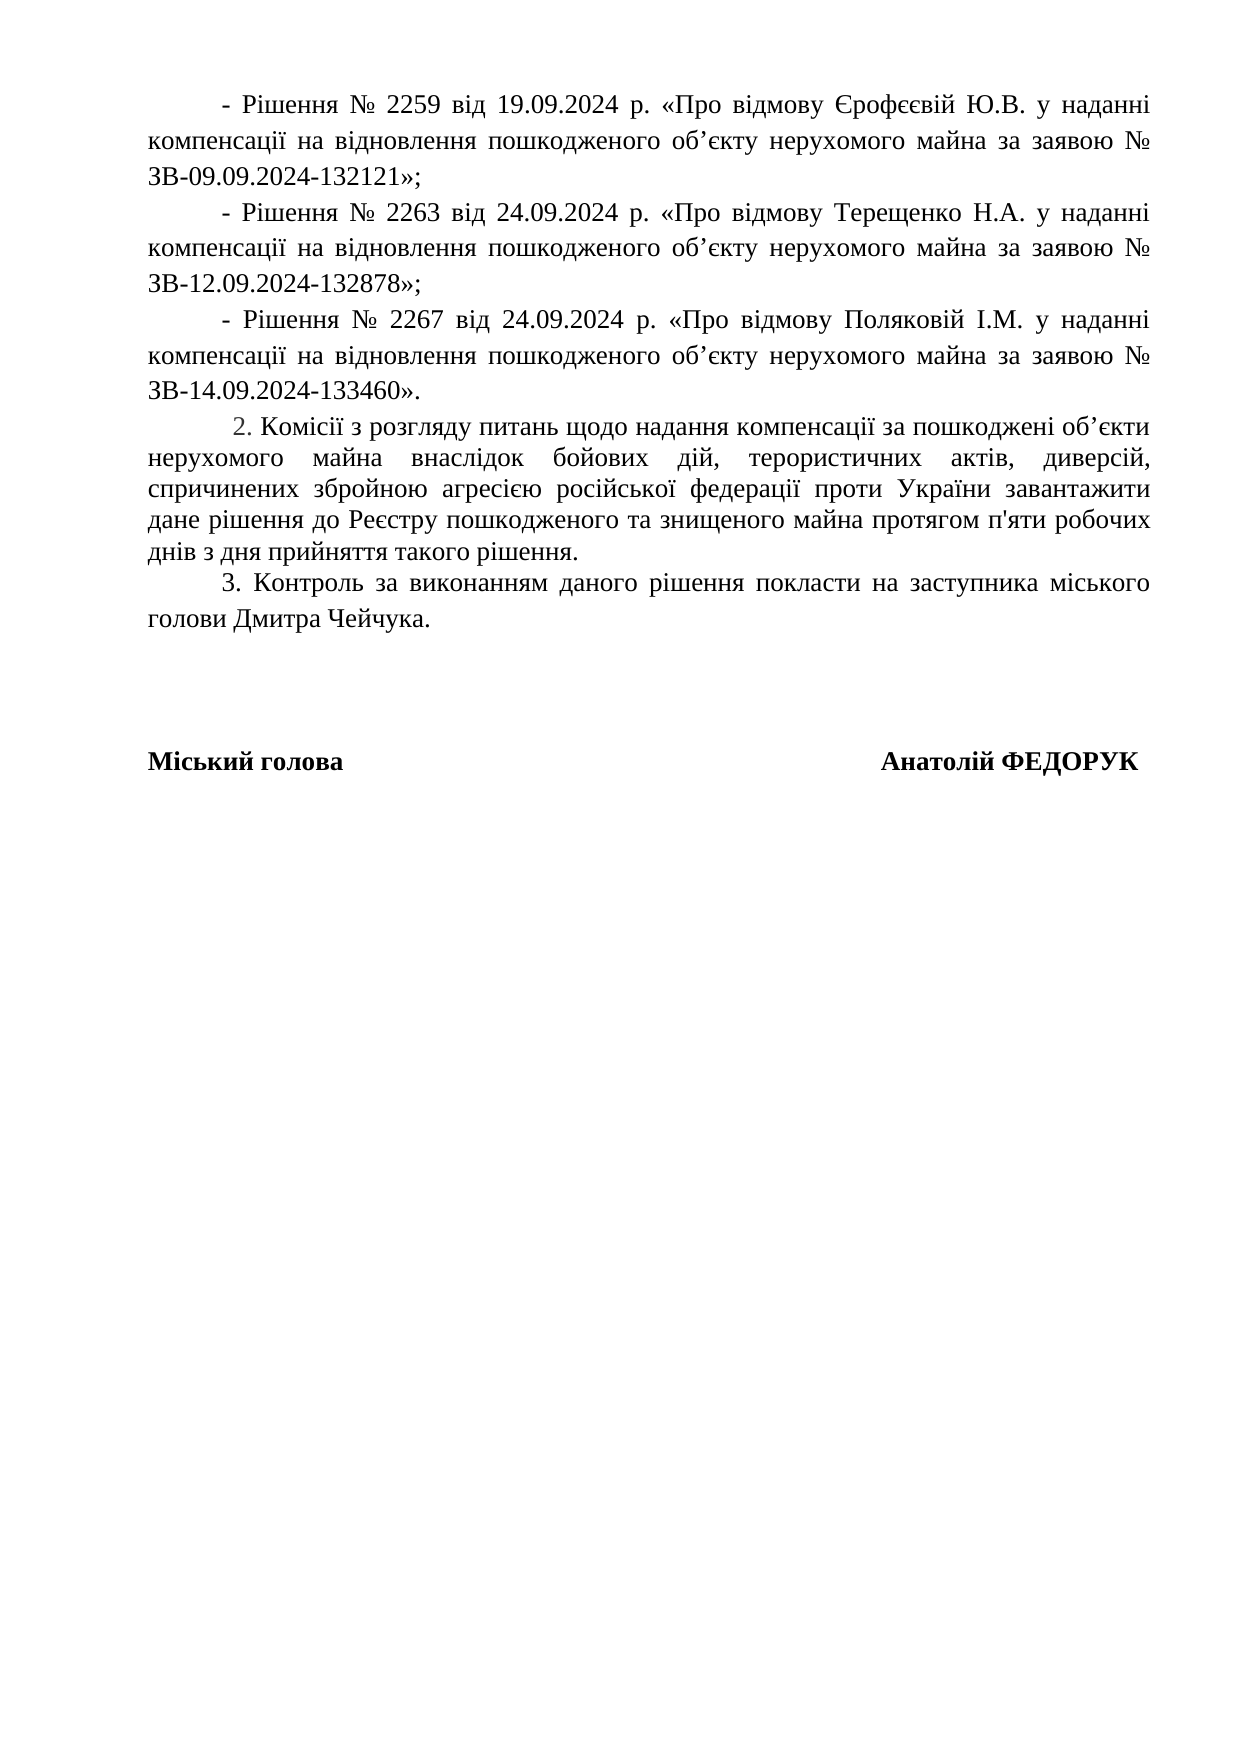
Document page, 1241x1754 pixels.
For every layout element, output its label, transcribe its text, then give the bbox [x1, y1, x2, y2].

text 2. Комісії з розгляду питань щодо надання компенсації за пошкоджені об’єкти нерухомого майна внаслідок бойових дій, терористичних актів, диверсій, спричинених збройною агресією російської федерації проти України завантажити дане рішення до Реєстру пошкодженого та знищеного майна протягом п'яти робочих днів з дня прийняття такого рішення. [148, 410, 1152, 566]
text - Рішення № 2259 від 19.09.2024 р. «Про відмову Єрофєєвій Ю.В. у наданні компенсації на відновлення пошкодженого об’єкту нерухомого майна за заявою № ЗВ-09.09.2024-132121»; [148, 89, 1152, 191]
text - Рішення № 2263 від 24.09.2024 р. «Про відмову Терещенко Н.А. у наданні компенсації на відновлення пошкодженого об’єкту нерухомого майна за заявою № ЗВ-12.09.2024-132878»; [148, 196, 1152, 298]
text - Рішення № 2267 від 24.09.2024 р. «Про відмову Поляковій І.М. у наданні компенсації на відновлення пошкодженого об’єкту нерухомого майна за заявою № ЗВ-14.09.2024-133460». [148, 303, 1152, 406]
text 3. Контроль за виконанням даного рішення покласти на заступника міського голови Дмитра Чейчука. [148, 566, 1152, 633]
text Міський голова Анатолій ФЕДОРУК [148, 744, 1152, 776]
